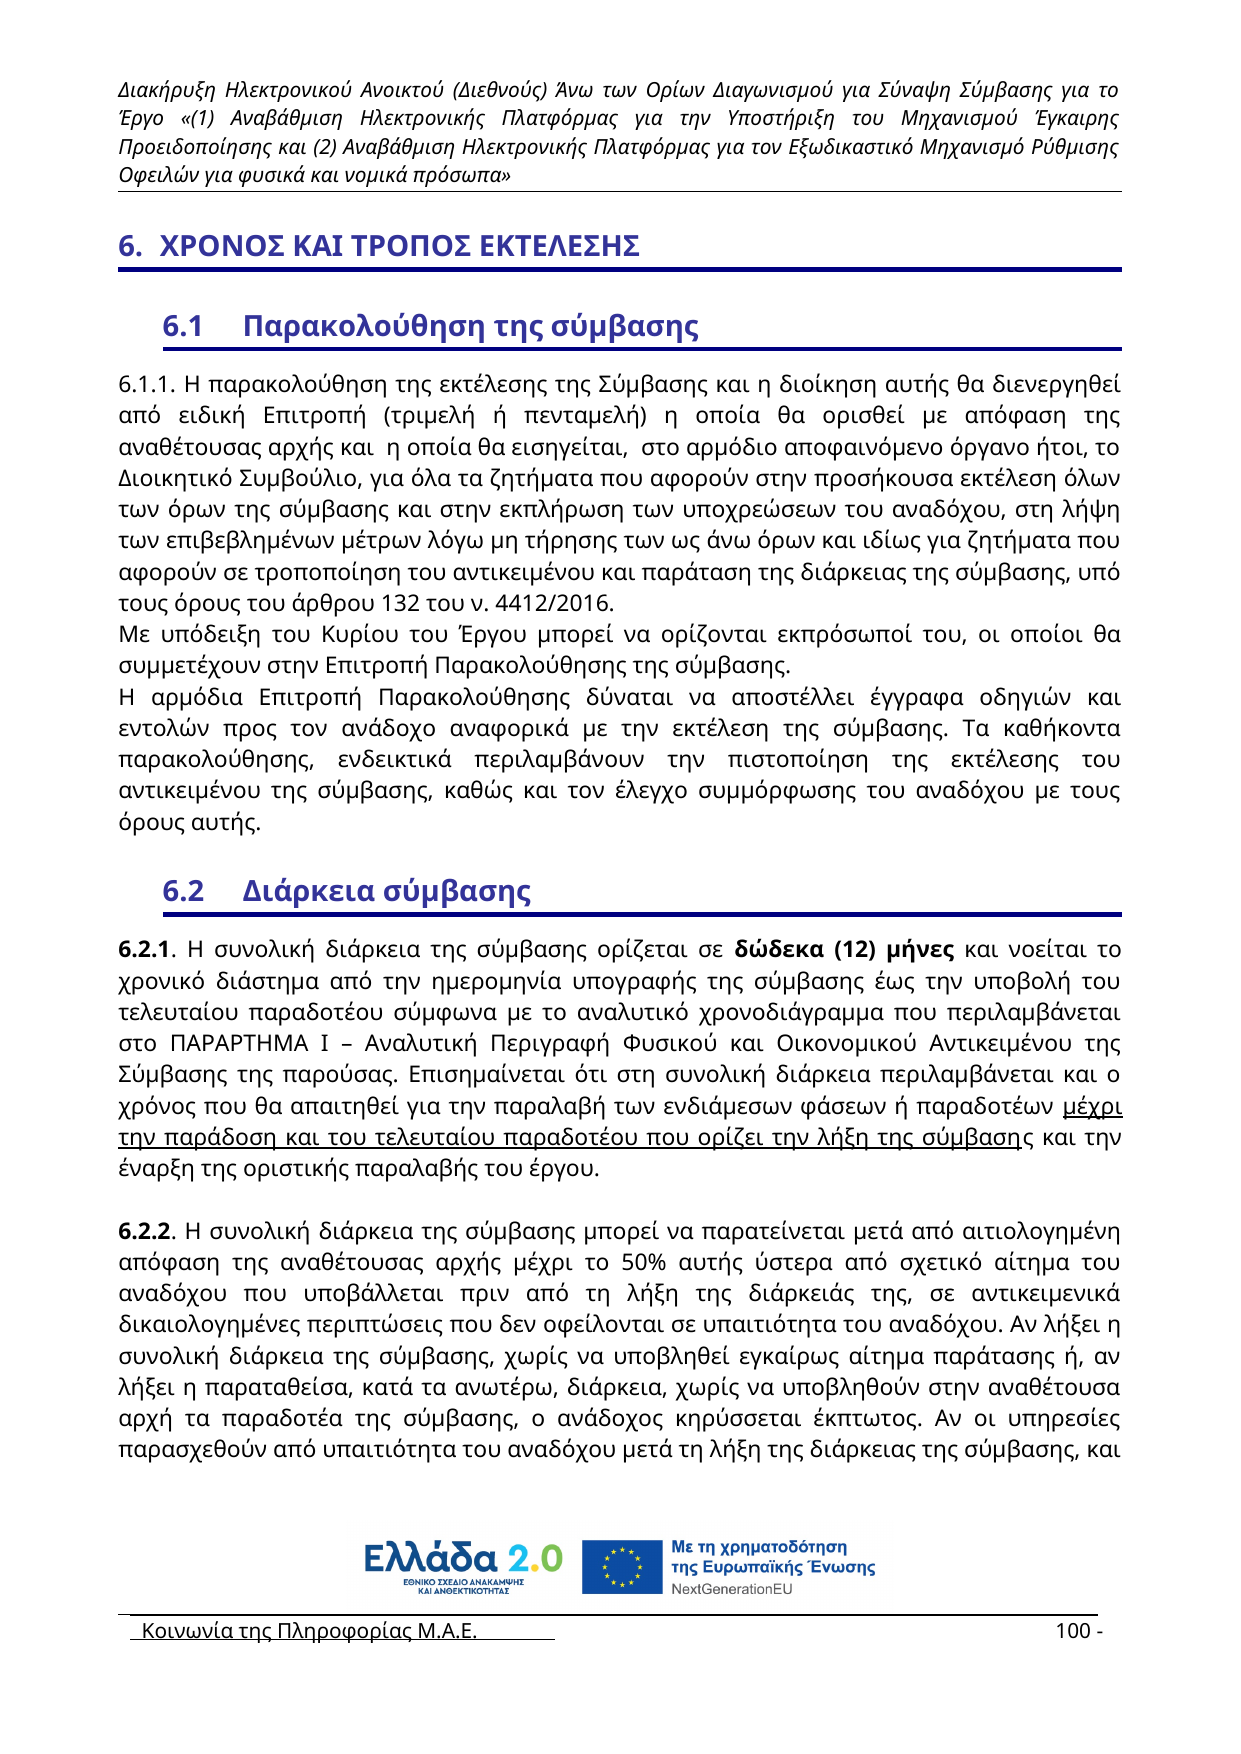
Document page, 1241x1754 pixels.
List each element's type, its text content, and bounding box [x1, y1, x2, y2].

text Η αρμόδια Επιτροπή Παρακολούθησης δύναται να αποστέλλει έγγραφα οδηγιών και εντολών προς τον ανάδοχο αναφορικά με την εκτέλεση της σύμβασης. Τα καθήκοντα παρακολούθησης, ενδεικτικά περιλαμβάνουν την πιστοποίηση της εκτέλεσης του αντικειμένου της σύμβασης, καθώς και τον έλεγχο συμμόρφωσης του αναδόχου με τους όρους αυτής. [118, 681, 1122, 837]
text Με υπόδειξη του Κυρίου του Έργου μπορεί να ορίζονται εκπρόσωποί του, οι οποίοι θα συμμετέχουν στην Επιτροπή Παρακολούθησης της σύμβασης. [118, 618, 1122, 681]
text 6.2.1. Η συνολική διάρκεια της σύμβασης ορίζεται σε δώδεκα (12) μήνες και νοείται το χρονικό διάστημα από την ημερομηνία υπογραφής της σύμβασης έως την υποβολή του τελευταίου παραδοτέου σύμφωνα με το αναλυτικό χρονοδιάγραμμα που περιλαμβάνεται στο ΠΑΡΑΡΤΗΜΑ Ι – Αναλυτική Περιγραφή Φυσικού και Οικονομικού Αντικειμένου της Σύμβασης της παρούσας. Επισημαίνεται ότι στη συνολική διάρκεια περιλαμβάνεται και ο χρόνος που θα απαιτηθεί για την παραλαβή των ενδιάμεσων φάσεων ή παραδοτέων μέχρι την παράδοση και του τελευταίου παραδοτέου που ορίζει την λήξη της σύμβασης και την έναρξη της οριστικής παραλαβής του έργου. [118, 933, 1122, 1183]
subtitle ΧΡΟΝΟΣ ΚΑΙ ΤΡΟΠΟΣ ΕΚΤΕΛΕΣΗΣ [118, 225, 1122, 267]
subtitle Παρακολούθηση της σύμβασης [162, 305, 1122, 351]
subtitle Διάρκεια σύμβασης [162, 870, 1122, 917]
text 6.1.1. Η παρακολούθηση της εκτέλεσης της Σύμβασης και η διοίκηση αυτής θα διενεργηθεί από ειδική Επιτροπή (τριμελή ή πενταμελή) η οποία θα ορισθεί με απόφαση της αναθέτουσας αρχής και η οποία θα εισηγείται, στο αρμόδιο αποφαινόμενο όργανο ήτοι, το Διοικητικό Συμβούλιο, για όλα τα ζητήματα που αφορούν στην προσήκουσα εκτέλεση όλων των όρων της σύμβασης και στην εκπλήρωση των υποχρεώσεων του αναδόχου, στη λήψη των επιβεβλημένων μέτρων λόγω μη τήρησης των ως άνω όρων και ιδίως για ζητήματα που αφορούν σε τροποποίηση του αντικειμένου και παράταση της διάρκειας της σύμβασης, υπό τους όρους του άρθρου 132 του ν. 4412/2016. [118, 368, 1122, 618]
picture [346, 1520, 895, 1614]
